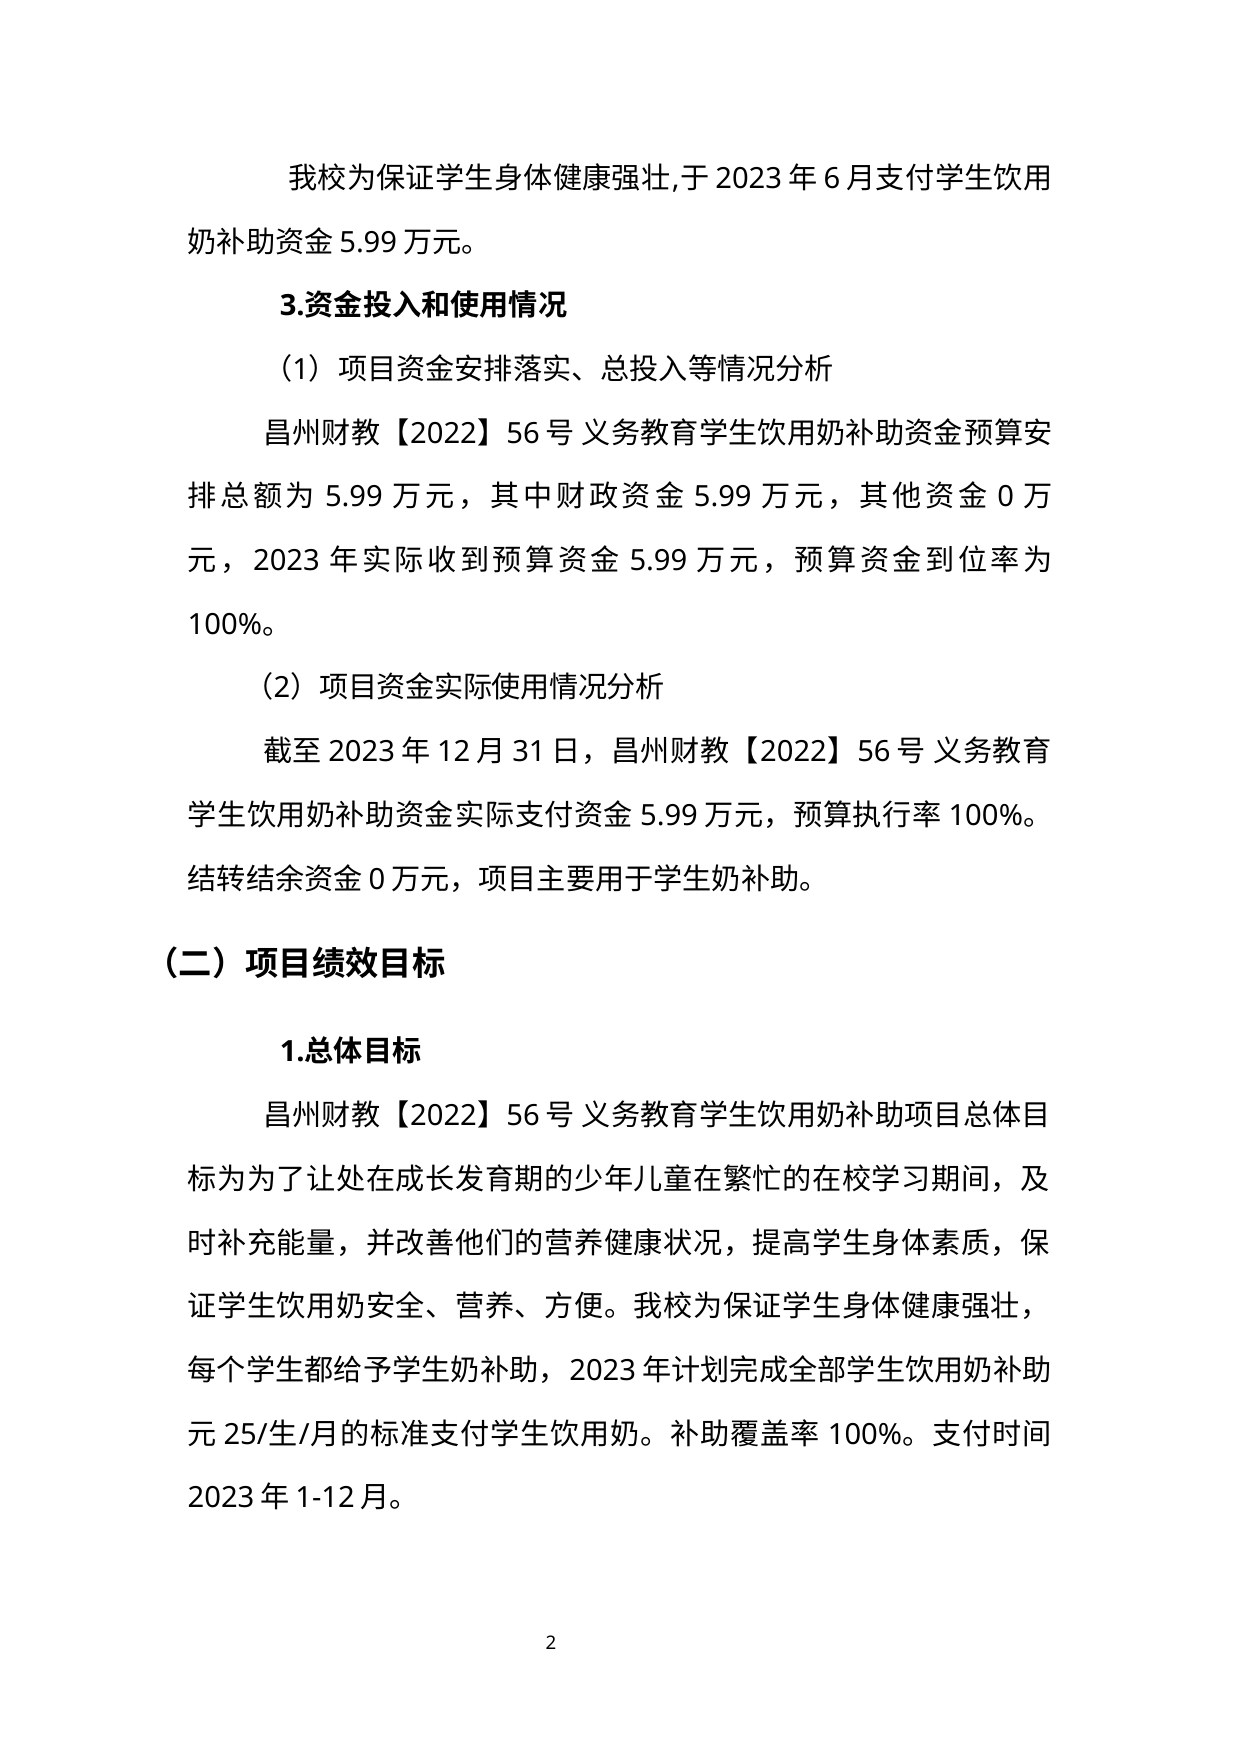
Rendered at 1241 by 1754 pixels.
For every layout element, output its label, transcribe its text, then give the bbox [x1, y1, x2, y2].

subtitle 我校为保证学生身体健康强壮,于2023年6月支付学生饮用奶补助资金5.99万元。 [187, 154, 1053, 261]
list （2）项目资金实际使用情况分析 [187, 664, 1053, 707]
text 截至2023年12月31日，昌州财教【2022】56号 义务教育学生饮用奶补助资金实际支付资金5.99万元，预算执行率100%。结转结余资金0万元，项目主要用于学生奶补助。 [187, 728, 1053, 898]
subtitle 3.资金投入和使用情况 [187, 282, 1053, 324]
subtitle 项目绩效目标 [145, 919, 1053, 1004]
text 昌州财教【2022】56号 义务教育学生饮用奶补助资金预算安排总额为5.99万元，其中财政资金5.99万元，其他资金0万元，2023年实际收到预算资金5.99万元，预算资金到位率为100%。 [187, 409, 1053, 643]
text （1）项目资金安排落实、总投入等情况分析 [187, 346, 1053, 388]
subtitle 1.总体目标 [187, 1028, 1053, 1070]
text 昌州财教【2022】56号 义务教育学生饮用奶补助项目总体目标为为了让处在成长发育期的少年儿童在繁忙的在校学习期间，及时补充能量，并改善他们的营养健康状况，提高学生身体素质，保证学生饮用奶安全、营养、方便。我校为保证学生身体健康强壮，每个学生都给予学生奶补助，2023年计划完成全部学生饮用奶补助元25/生/月的标准支付学生饮用奶。补助覆盖率100%。支付时间2023年1-12月。 [187, 1092, 1053, 1517]
